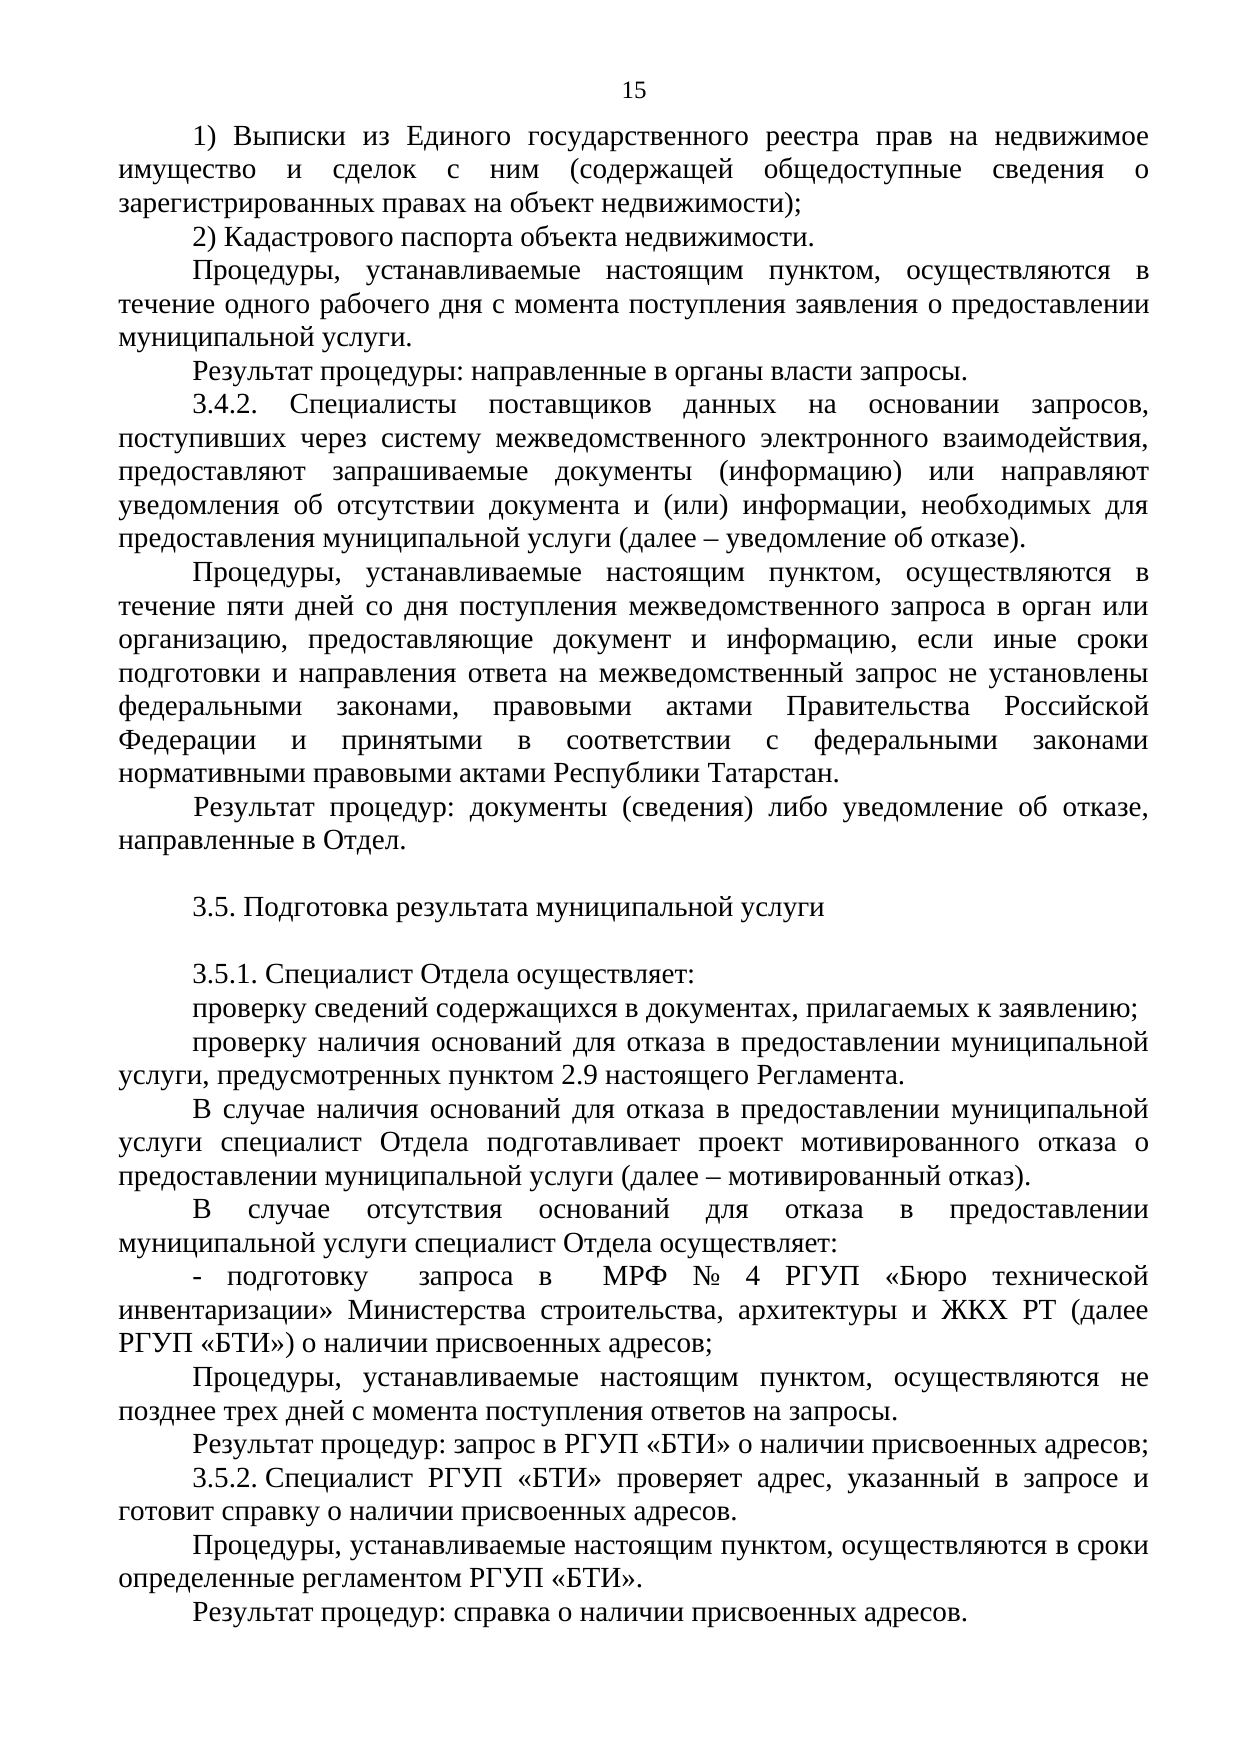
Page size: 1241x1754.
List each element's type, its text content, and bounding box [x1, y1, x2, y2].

text 3.5. Подготовка результата муниципальной услуги [118, 889, 1150, 923]
text Результат процедур: справка о наличии присвоенных адресов. [118, 1594, 1150, 1627]
text Процедуры, устанавливаемые настоящим пунктом, осуществляются в течение одного рабочего дня с момента поступления заявления о предоставлении муниципальной услуги. [118, 252, 1150, 353]
text Результат процедур: запрос в РГУП «БТИ» о наличии присвоенных адресов; [118, 1426, 1150, 1460]
text 3.5.1. Специалист Отдела осуществляет: [118, 957, 1150, 990]
text проверку сведений содержащихся в документах, прилагаемых к заявлению; [118, 990, 1150, 1024]
text Процедуры, устанавливаемые настоящим пунктом, осуществляются в течение пяти дней со дня поступления межведомственного запроса в орган или организацию, предоставляющие документ и информацию, если иные сроки подготовки и направления ответа на межведомственный запрос не установлены федеральными законами, правовыми актами Правительства Российской Федерации и принятыми в соответствии с федеральными законами нормативными правовыми актами Республики Татарстан. [118, 554, 1150, 789]
text проверку наличия оснований для отказа в предоставлении муниципальной услуги, предусмотренных пунктом 2.9 настоящего Регламента. [118, 1024, 1150, 1091]
text В случае отсутствия оснований для отказа в предоставлении муниципальной услуги специалист Отдела осуществляет: [118, 1191, 1150, 1258]
text 1) Выписки из Единого государственного реестра прав на недвижимое имущество и сделок с ним (содержащей общедоступные сведения о зарегистрированных правах на объект недвижимости); [118, 118, 1150, 219]
text Процедуры, устанавливаемые настоящим пунктом, осуществляются в сроки определенные регламентом РГУП «БТИ». [118, 1527, 1150, 1594]
text Результат процедуры: направленные в органы власти запросы. [118, 353, 1150, 386]
text 3.4.2. Специалисты поставщиков данных на основании запросов, поступивших через систему межведомственного электронного взаимодействия, предоставляют запрашиваемые документы (информацию) или направляют уведомления об отсутствии документа и (или) информации, необходимых для предоставления муниципальной услуги (далее – уведомление об отказе). [118, 386, 1150, 554]
text Результат процедур: документы (сведения) либо уведомление об отказе, направленные в Отдел. [118, 789, 1150, 856]
text В случае наличия оснований для отказа в предоставлении муниципальной услуги специалист Отдела подготавливает проект мотивированного отказа о предоставлении муниципальной услуги (далее – мотивированный отказ). [118, 1091, 1150, 1191]
text 2) Кадастрового паспорта объекта недвижимости. [118, 219, 1150, 252]
text - подготовку запроса в МРФ № 4 РГУП «Бюро технической инвентаризации» Министерства строительства, архитектуры и ЖКХ РТ (далее РГУП «БТИ») о наличии присвоенных адресов; [118, 1258, 1150, 1359]
text Процедуры, устанавливаемые настоящим пунктом, осуществляются не позднее трех дней с момента поступления ответов на запросы. [118, 1359, 1150, 1426]
text 3.5.2. Специалист РГУП «БТИ» проверяет адрес, указанный в запросе и готовит справку о наличии присвоенных адресов. [118, 1460, 1150, 1527]
